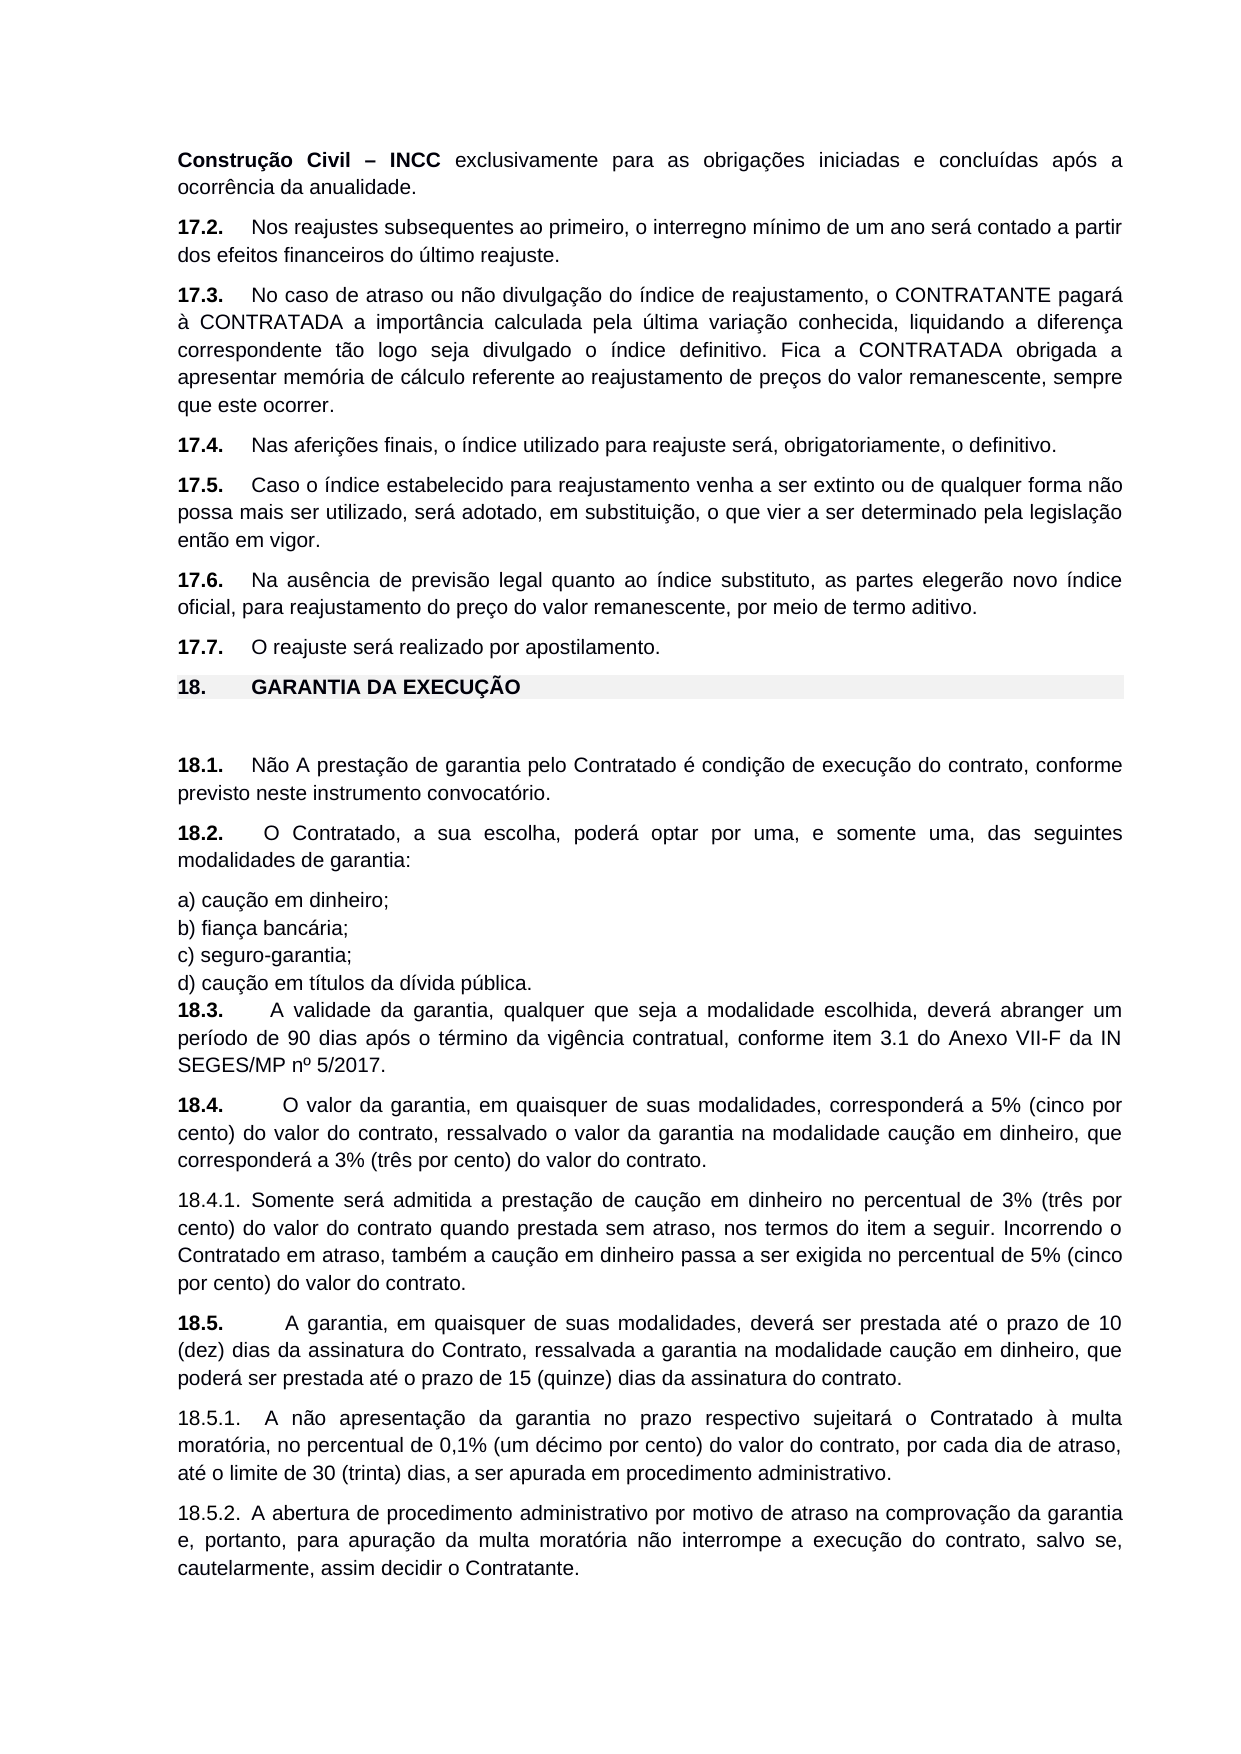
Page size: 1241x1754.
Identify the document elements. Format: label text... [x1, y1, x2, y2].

list Na ausência de previsão legal quanto ao índice substituto, as partes elegerão novo índice oficial, para reajustamento do preço do valor remanescente, por meio de termo aditivo. [177, 568, 1124, 619]
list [177, 148, 1124, 199]
list A não apresentação da garantia no prazo respectivo sujeitará o Contratado à multa moratória, no percentual de 0,1% (um décimo por cento) do valor do contrato, por cada dia de atraso, até o limite de 30 (trinta) dias, a ser apurada em procedimento administrativo. [177, 1405, 1124, 1484]
list No caso de atraso ou não divulgação do índice de reajustamento, o CONTRATANTE pagará à CONTRATADA a importância calculada pela última variação conhecida, liquidando a diferença correspondente tão logo seja divulgado o índice definitivo. Fica a CONTRATADA obrigada a apresentar memória de cálculo referente ao reajustamento de preços do valor remanescente, sempre que este ocorrer. [177, 283, 1124, 417]
list A abertura de procedimento administrativo por motivo de atraso na comprovação da garantia e, portanto, para apuração da multa moratória não interrompe a execução do contrato, salvo se, cautelarmente, assim decidir o Contratante. [177, 1500, 1124, 1579]
list Caso o índice estabelecido para reajustamento venha a ser extinto ou de qualquer forma não possa mais ser utilizado, será adotado, em substituição, o que vier a ser determinado pela legislação então em vigor. [177, 473, 1124, 552]
list Não A prestação de garantia pelo Contratado é condição de execução do contrato, conforme previsto neste instrumento convocatório. [177, 753, 1124, 804]
list Nas aferições finais, o índice utilizado para reajuste será, obrigatoriamente, o definitivo. [177, 433, 1124, 457]
text d) caução em títulos da dívida pública. [177, 970, 1122, 994]
list Somente será admitida a prestação de caução em dinheiro no percentual de 3% (três por cento) do valor do contrato quando prestada sem atraso, nos termos do item a seguir. Incorrendo o Contratado em atraso, também a caução em dinheiro passa a ser exigida no percentual de 5% (cinco por cento) do valor do contrato. [177, 1188, 1124, 1294]
list O reajuste será realizado por apostilamento. [177, 635, 1124, 659]
list A validade da garantia, qualquer que seja a modalidade escolhida, deverá abranger um período de 90 dias após o término da vigência contratual, conforme item 3.1 do Anexo VII-F da IN SEGES/MP nº 5/2017. [177, 998, 1124, 1077]
list Nos reajustes subsequentes ao primeiro, o interregno mínimo de um ano será contado a partir dos efeitos financeiros do último reajuste. [177, 215, 1124, 267]
list A garantia, em quaisquer de suas modalidades, deverá ser prestada até o prazo de 10 (dez) dias da assinatura do Contrato, ressalvada a garantia na modalidade caução em dinheiro, que poderá ser prestada até o prazo de 15 (quinze) dias da assinatura do contrato. [177, 1310, 1124, 1389]
list O valor da garantia, em quaisquer de suas modalidades, corresponderá a 5% (cinco por cento) do valor do contrato, ressalvado o valor da garantia na modalidade caução em dinheiro, que corresponderá a 3% (três por cento) do valor do contrato. [177, 1093, 1124, 1172]
text a) caução em dinheiro; [177, 888, 1122, 912]
list O Contratado, a sua escolha, poderá optar por uma, e somente uma, das seguintes modalidades de garantia: [177, 820, 1124, 872]
list GARANTIA DA EXECUÇÃO [177, 675, 1124, 699]
text b) fiança bancária; [177, 915, 1122, 939]
text c) seguro-garantia; [177, 943, 1122, 967]
